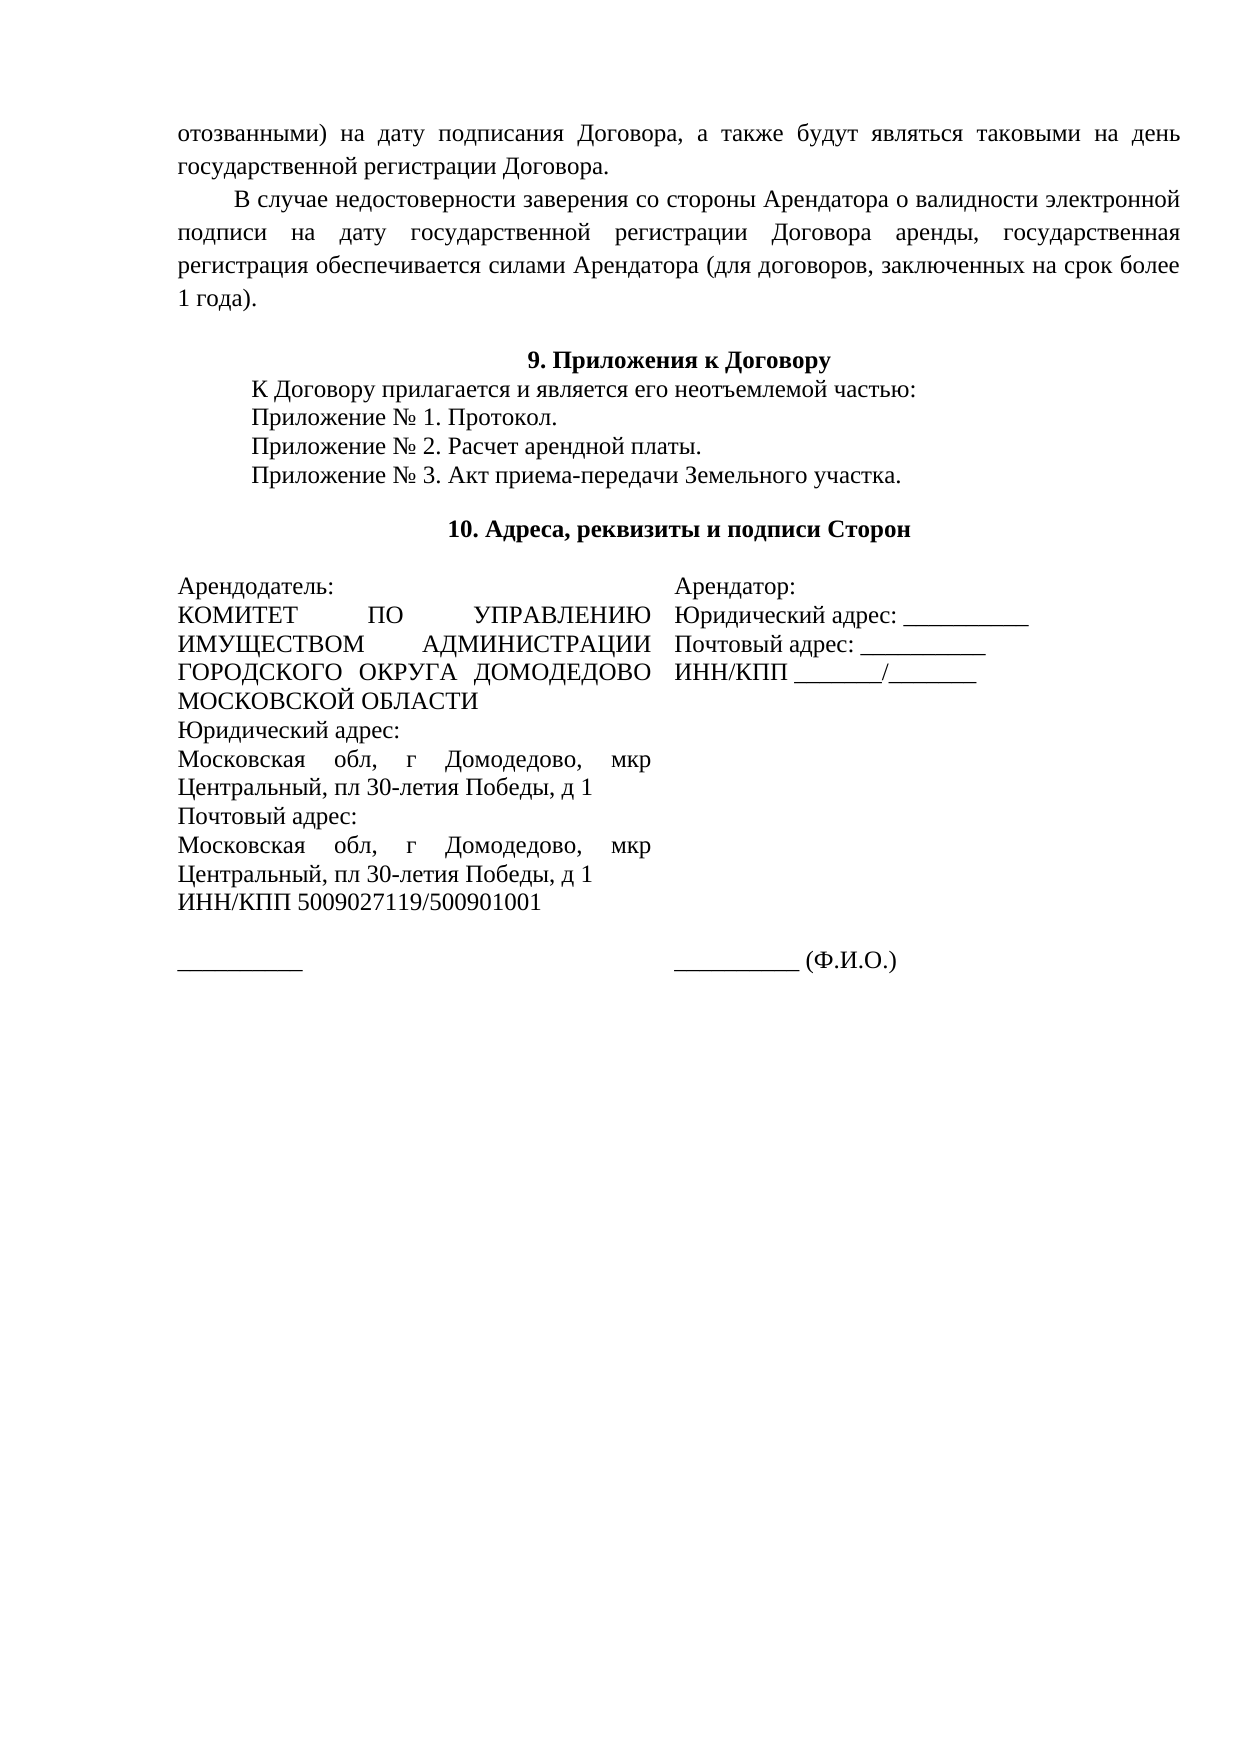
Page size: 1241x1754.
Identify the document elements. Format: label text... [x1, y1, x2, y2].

table_cell __________ [166, 945, 663, 1002]
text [177, 118, 1181, 180]
text Приложение № 3. Акт приема-передачи Земельного участка. [177, 460, 1181, 489]
table_header Арендатор: Юридический адрес: __________ Почтовый адрес: __________ ИНН/КПП _______/_______ [663, 571, 1160, 945]
text Приложение № 1. Протокол. [177, 402, 1181, 431]
text 10. Адреса, реквизиты и подписи Сторон [177, 514, 1181, 542]
table_cell __________ (Ф.И.О.) [663, 945, 1160, 1002]
text В случае недостоверности заверения со стороны Арендатора о валидности электронной подписи на дату государственной регистрации Договора аренды, государственная регистрация обеспечивается силами Арендатора (для договоров, заключенных на срок более 1 года). [177, 184, 1181, 312]
text Приложение № 2. Расчет арендной платы. [177, 431, 1181, 460]
text 9. Приложения к Договору [177, 345, 1181, 374]
text К Договору прилагается и является его неотъемлемой частью: [177, 374, 1181, 402]
table_header Арендодатель: КОМИТЕТ ПО УПРАВЛЕНИЮ ИМУЩЕСТВОМ АДМИНИСТРАЦИИ ГОРОДСКОГО ОКРУГА ДОМОДЕДОВО МОСКОВСКОЙ ОБЛАСТИ Юридический адрес: Московская обл, г Домодедово, мкр Центральный, пл 30-летия Победы, д 1 Почтовый адрес: Московская обл, г Домодедово, мкр Центральный, пл 30-летия Победы, д 1 ИНН/КПП 5009027119/500901001 [166, 571, 663, 945]
